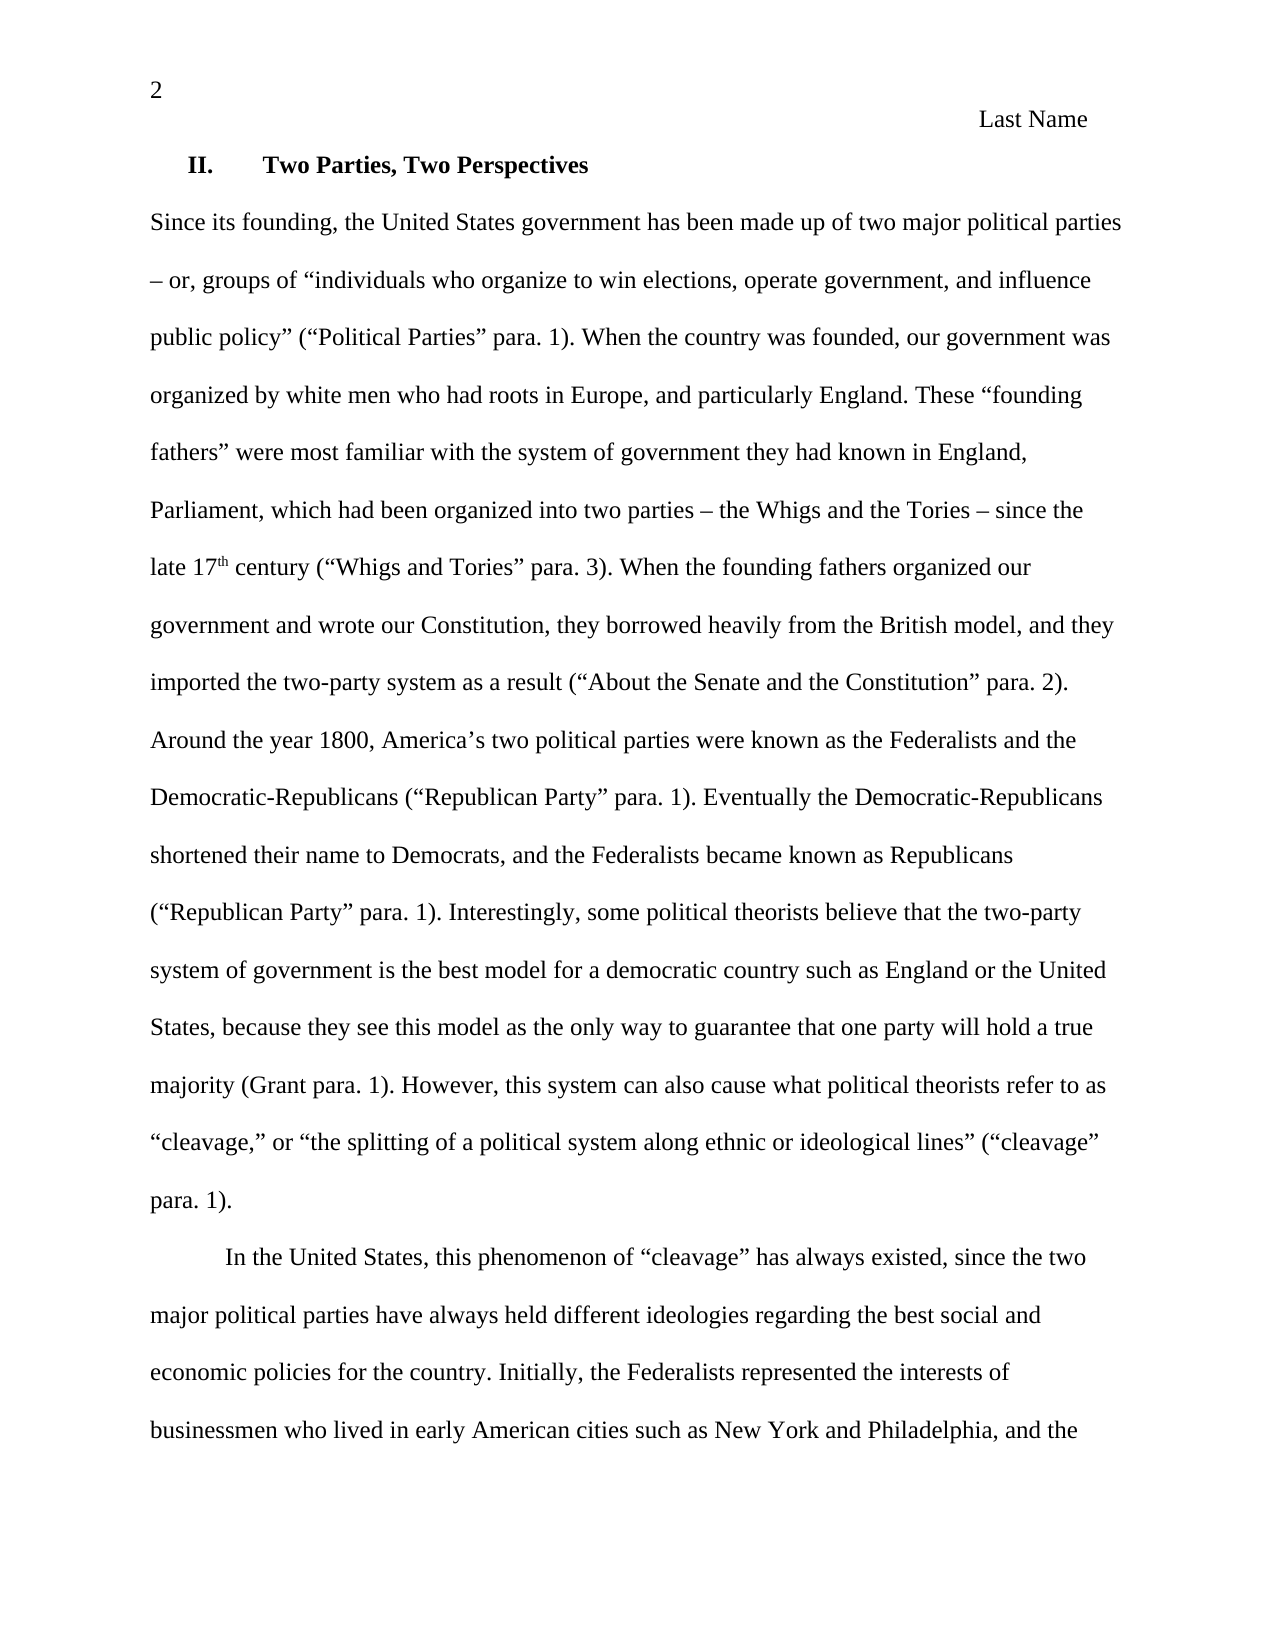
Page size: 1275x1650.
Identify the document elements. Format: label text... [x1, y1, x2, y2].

list Two Parties, Two Perspectives [187, 150, 1125, 179]
text Since its founding, the United States government has been made up of two major political parties – or, groups of “individuals who organize to win elections, operate government, and influence public policy” (“Political Parties” para. 1). When the country was founded, our government was organized by white men who had roots in Europe, and particularly England. These “founding fathers” were most familiar with the system of government they had known in England, Parliament, which had been organized into two parties – the Whigs and the Tories – since the late 17th century (“Whigs and Tories” para. 3). When the founding fathers organized our government and wrote our Constitution, they borrowed heavily from the British model, and they imported the two-party system as a result (“About the Senate and the Constitution” para. 2). Around the year 1800, America’s two political parties were known as the Federalists and the Democratic-Republicans (“Republican Party” para. 1). Eventually the Democratic-Republicans shortened their name to Democrats, and the Federalists became known as Republicans (“Republican Party” para. 1). Interestingly, some political theorists believe that the two-party system of government is the best model for a democratic country such as England or the United States, because they see this model as the only way to guarantee that one party will hold a true majority (Grant para. 1). However, this system can also cause what political theorists refer to as “cleavage,” or “the splitting of a political system along ethnic or ideological lines” (“cleavage” para. 1). [150, 207, 1125, 1214]
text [150, 1242, 1125, 1444]
